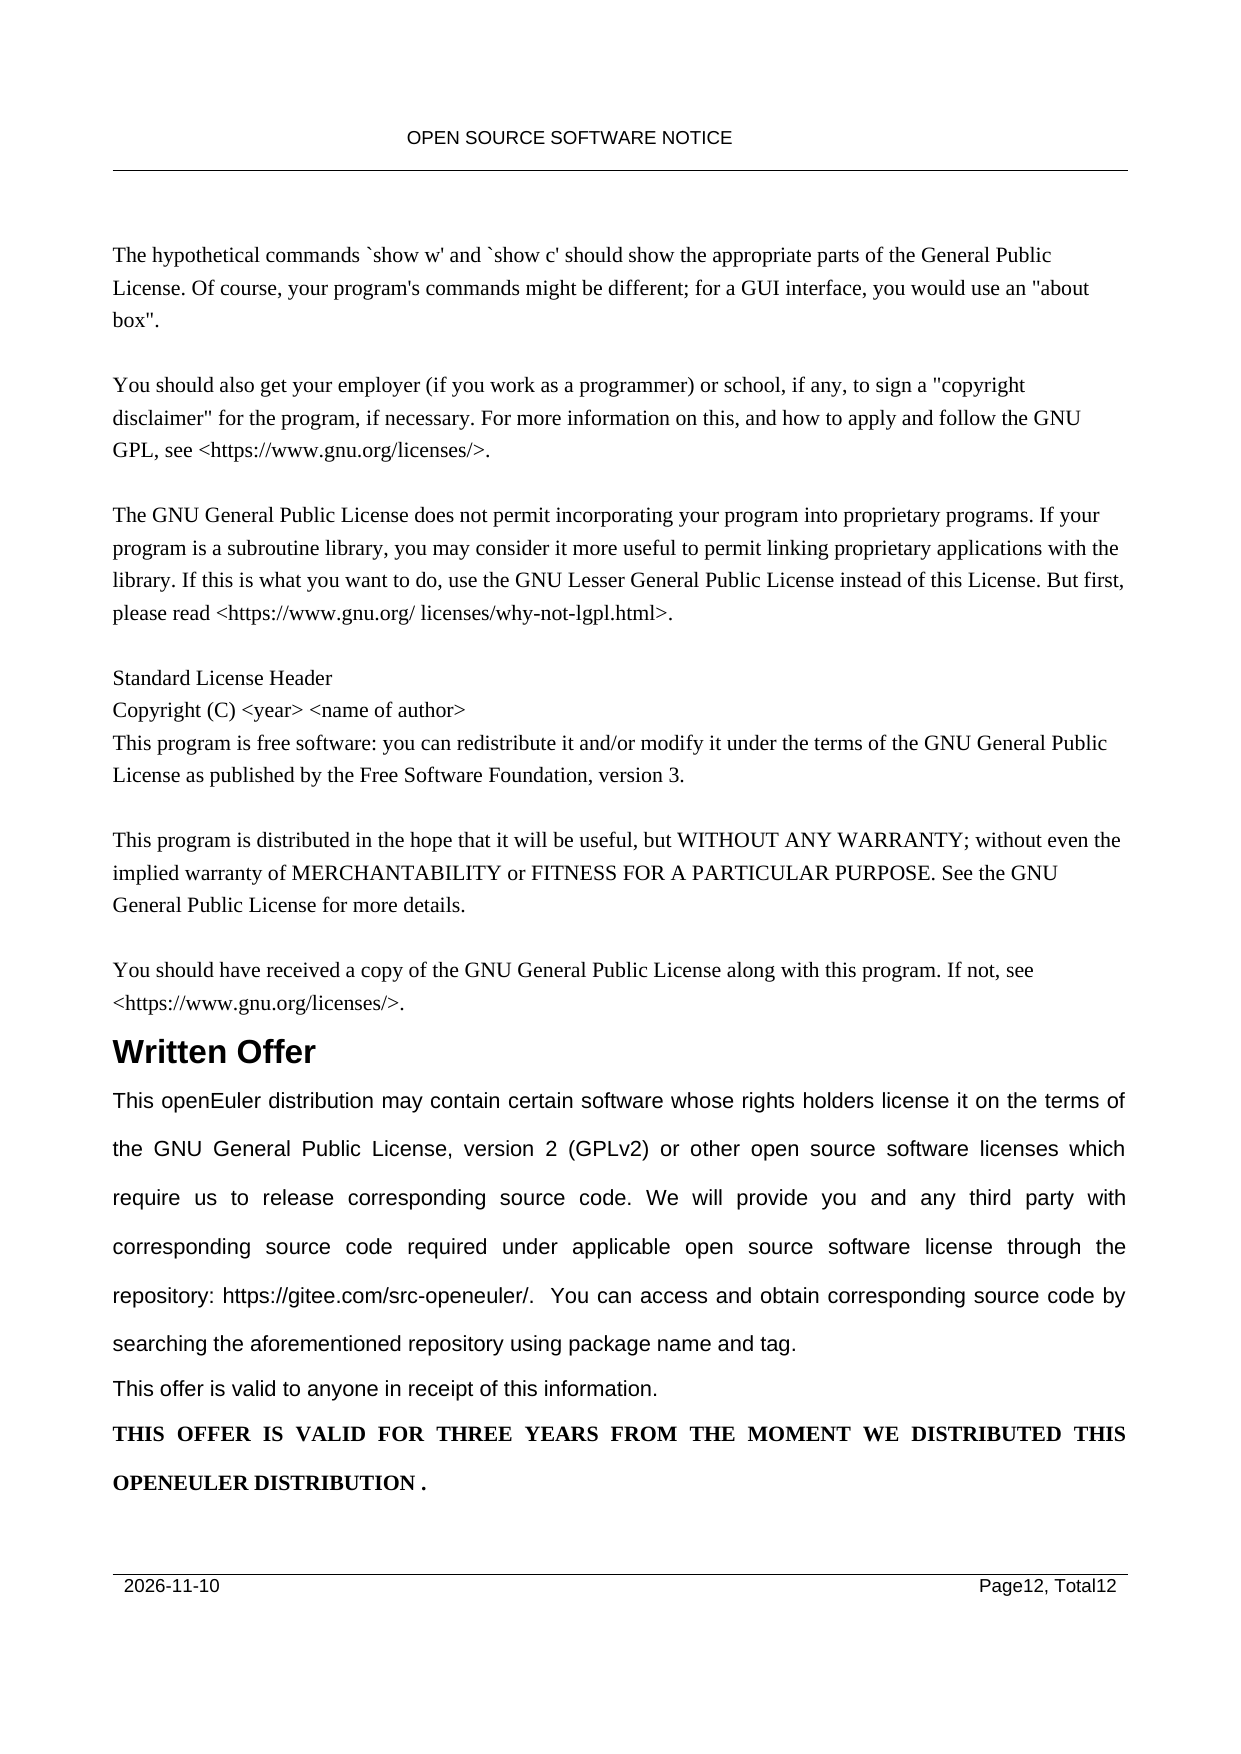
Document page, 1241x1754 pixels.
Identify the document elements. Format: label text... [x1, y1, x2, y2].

text Written Offer [112, 1019, 1128, 1084]
text This openEuler distribution may contain certain software whose rights holders license it on the terms of the GNU General Public License, version 2 (GPLv2) or other open source software licenses which require us to release corresponding source code. We will provide you and any third party with corresponding source code required under applicable open source software license through the repository: https://gitee.com/src-openeuler/. You can access and obtain corresponding source code by searching the aforementioned repository using package name and tag. [112, 1084, 1128, 1360]
text This offer is valid to anyone in receipt of this information. [112, 1373, 1128, 1405]
text THIS OFFER IS VALID FOR THREE YEARS FROM THE MOMENT WE DISTRIBUTED THIS OPENEULER DISTRIBUTION . [112, 1418, 1128, 1499]
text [112, 206, 1128, 1019]
